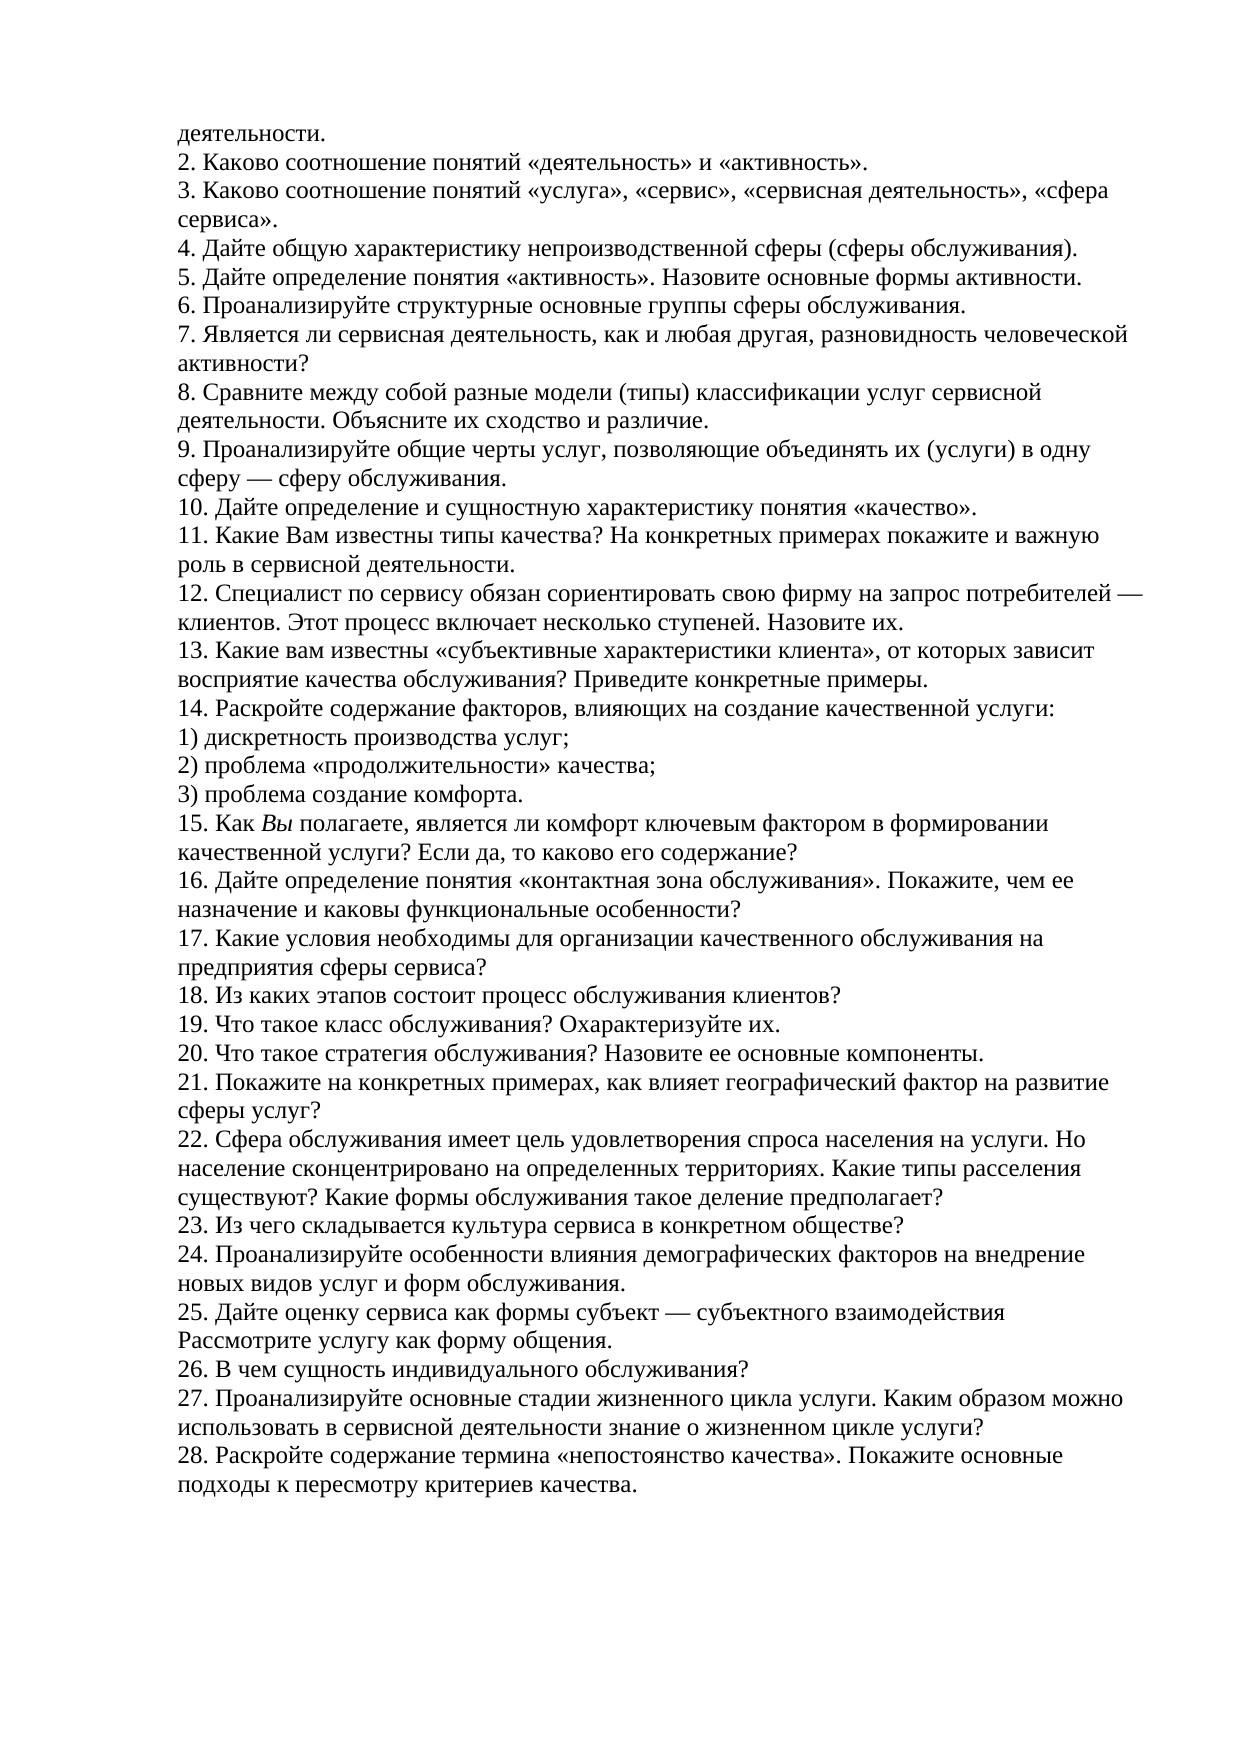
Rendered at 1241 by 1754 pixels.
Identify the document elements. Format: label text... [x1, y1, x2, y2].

text 7. Является ли сервисная деятельность, как и любая другая, разновидность человеческой активности? [177, 319, 1152, 377]
text 10. Дайте определение и сущностную характеристику понятия «качество». [177, 492, 1152, 521]
text 5. Дайте определение понятия «активность». Назовите основные формы активности. [177, 262, 1152, 291]
text 28. Раскройте содержание термина «непостоянство качества». Покажите основные подходы к пересмотру критериев качества. [177, 1441, 1152, 1498]
text 20. Что такое стратегия обслуживания? Назовите ее основные компоненты. [177, 1038, 1152, 1067]
text 15. Как Вы полагаете, является ли комфорт ключевым фактором в формировании качественной услуги? Если да, то каково его содержание? [177, 808, 1152, 866]
text 21. Покажите на конкретных примерах, как влияет географический фактор на развитие сферы услуг? [177, 1067, 1152, 1124]
text 16. Дайте определение понятия «контактная зона обслуживания». Покажите, чем ее назначение и каковы функциональные особенности? [177, 866, 1152, 923]
text 8. Сравните между собой разные модели (типы) классификации услуг сервисной деятельности. Объясните их сходство и различие. [177, 377, 1152, 434]
text 26. В чем сущность индивидуального обслуживания? [177, 1354, 1152, 1383]
text 3) проблема создание комфорта. [177, 779, 1152, 808]
text 6. Проанализируйте структурные основные группы сферы обслуживания. [177, 291, 1152, 319]
text 17. Какие условия необходимы для организации качественного обслуживания на предприятия сферы сервиса? [177, 923, 1152, 981]
text 13. Какие вам известны «субъективные характеристики клиента», от которых зависит восприятие качества обслуживания? Приведите конкретные примеры. [177, 636, 1152, 693]
text 1) дискретность производства услуг; [177, 722, 1152, 751]
text 9. Проанализируйте общие черты услуг, позволяющие объединять их (услуги) в одну сферу — сферу обслуживания. [177, 434, 1152, 492]
text 19. Что такое класс обслуживания? Охарактеризуйте их. [177, 1009, 1152, 1038]
text 2) проблема «продолжительности» качества; [177, 751, 1152, 779]
text 3. Каково соотношение понятий «услуга», «сервис», «сервисная деятельность», «сфера сервиса». [177, 176, 1152, 233]
text 27. Проанализируйте основные стадии жизненного цикла услуги. Каким образом можно использовать в сервисной деятельности знание о жизненном цикле услуги? [177, 1383, 1152, 1441]
text 18. Из каких этапов состоит процесс обслуживания клиентов? [177, 981, 1152, 1009]
text 25. Дайте оценку сервиса как формы субъект — субъектного взаимодействия [177, 1297, 1152, 1326]
text 14. Раскройте содержание факторов, влияющих на создание качественной услуги: [177, 693, 1152, 722]
text 2. Каково соотношение понятий «деятельность» и «активность». [177, 147, 1152, 176]
text 22. Сфера обслуживания имеет цель удовлетворения спроса населения на услуги. Но население сконцентрировано на определенных территориях. Какие типы расселения существуют? Какие формы обслуживания такое деление предполагает? [177, 1124, 1152, 1211]
text 12. Специалист по сервису обязан сориентировать свою фирму на запрос потребителей — клиентов. Этот процесс включает несколько ступеней. Назовите их. [177, 578, 1152, 636]
text Рассмотрите услугу как форму общения. [177, 1326, 1152, 1354]
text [177, 118, 1152, 147]
text 11. Какие Вам известны типы качества? На конкретных примерах покажите и важную роль в сервисной деятельности. [177, 521, 1152, 578]
text 23. Из чего складывается культура сервиса в конкретном обществе? [177, 1211, 1152, 1239]
text 24. Проанализируйте особенности влияния демографических факторов на внедрение новых видов услуг и форм обслуживания. [177, 1239, 1152, 1297]
text 4. Дайте общую характеристику непроизводственной сферы (сферы обслуживания). [177, 233, 1152, 262]
